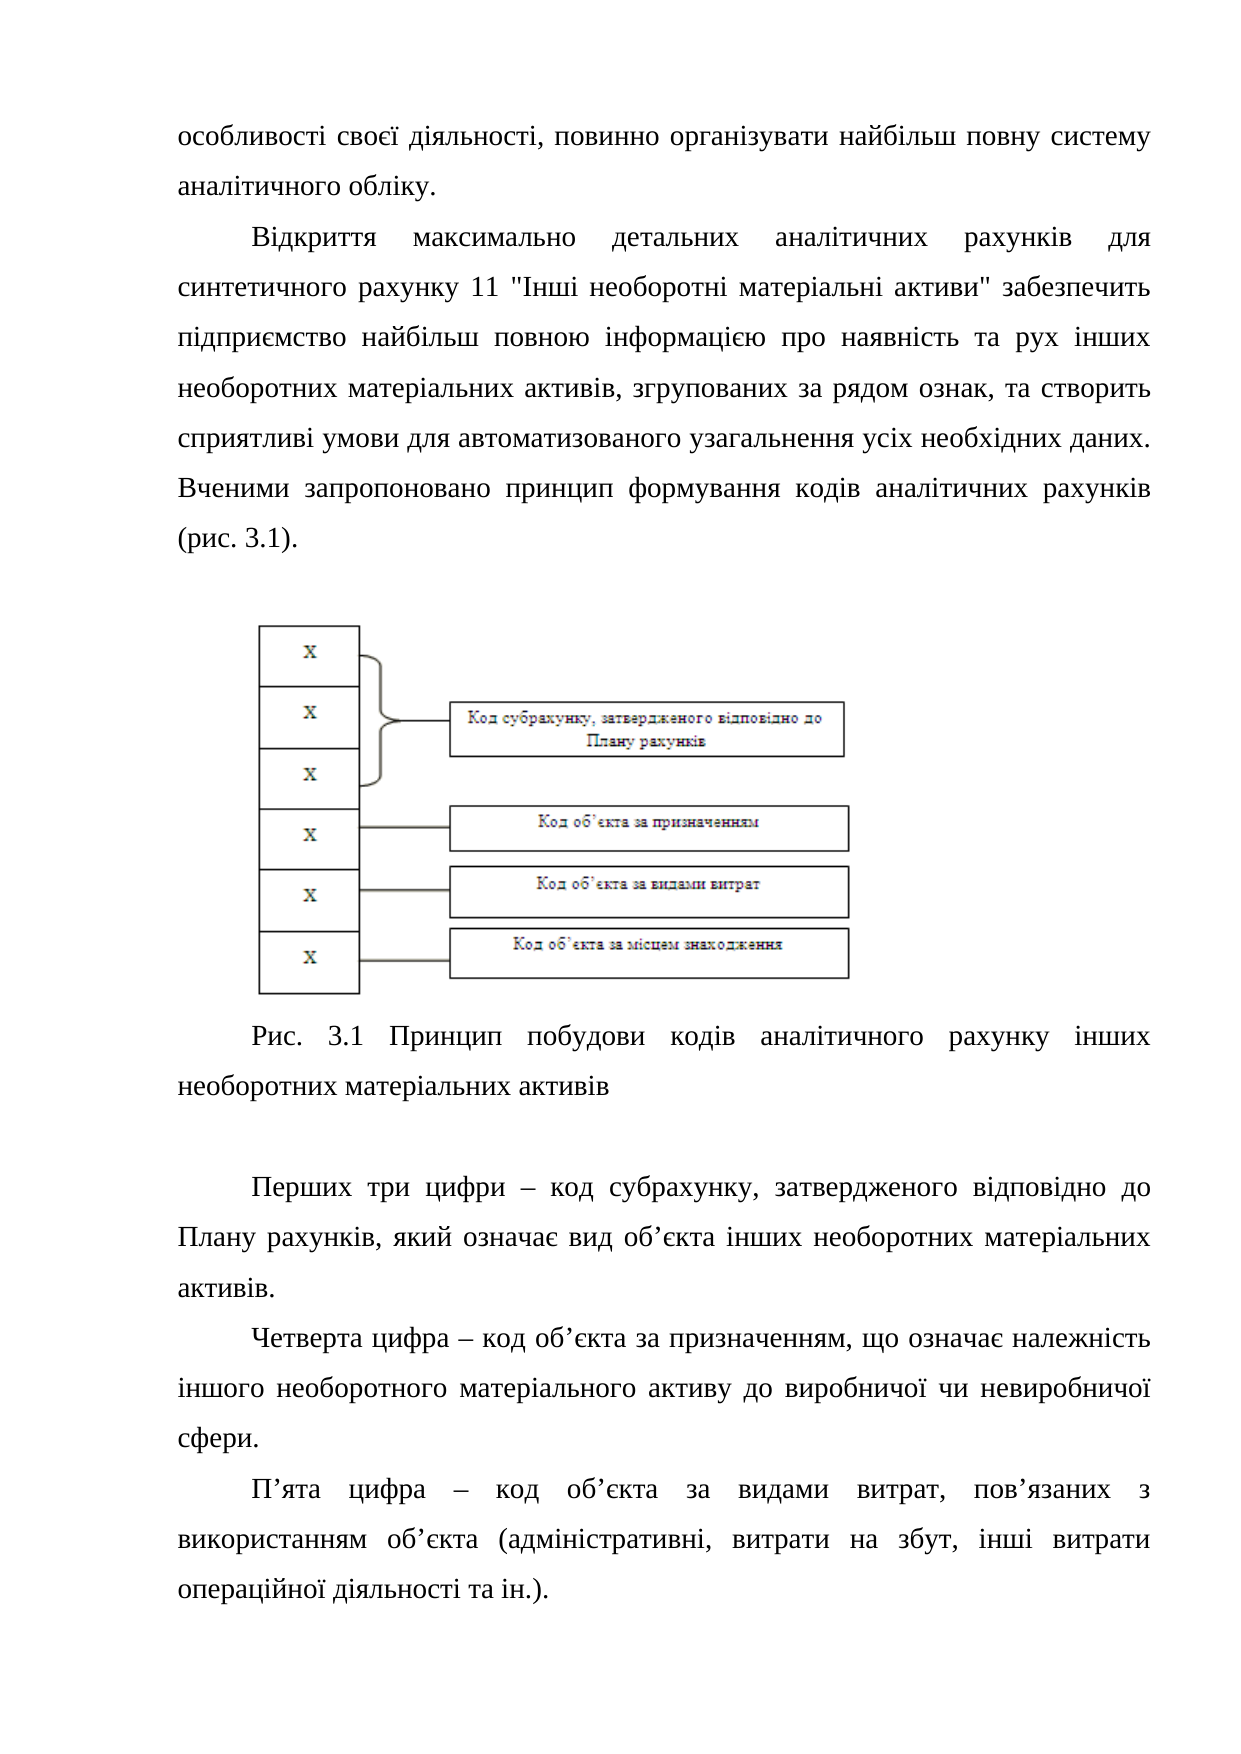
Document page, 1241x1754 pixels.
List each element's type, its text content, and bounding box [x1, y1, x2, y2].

text Четверта цифра – код об’єкта за призначенням, що означає належність іншого необоротного матеріального активу до виробничої чи невиробничої сфери. [177, 1320, 1152, 1454]
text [177, 118, 1152, 202]
picture [251, 621, 856, 1004]
text Відкриття максимально детальних аналітичних рахунків для синтетичного рахунку 11 "Інші необоротні матеріальні активи" забезпечить підприємство найбільш повною інформацією про наявність та рух інших необоротних матеріальних активів, згрупованих за рядом ознак, та створить сприятливі умови для автоматизованого узагальнення усіх необхідних даних. Вченими запропоновано принцип формування кодів аналітичних рахунків (рис. 3.1). [177, 219, 1152, 554]
text Рис. 3.1 Принцип побудови кодів аналітичного рахунку інших необоротних матеріальних активів [177, 1018, 1152, 1102]
text П’ята цифра – код об’єкта за видами витрат, пов’язаних з використанням об’єкта (адміністративні, витрати на збут, інші витрати операційної діяльності та ін.). [177, 1471, 1152, 1605]
text Перших три цифри – код субрахунку, затвердженого відповідно до Плану рахунків, який означає вид об’єкта інших необоротних матеріальних активів. [177, 1169, 1152, 1303]
